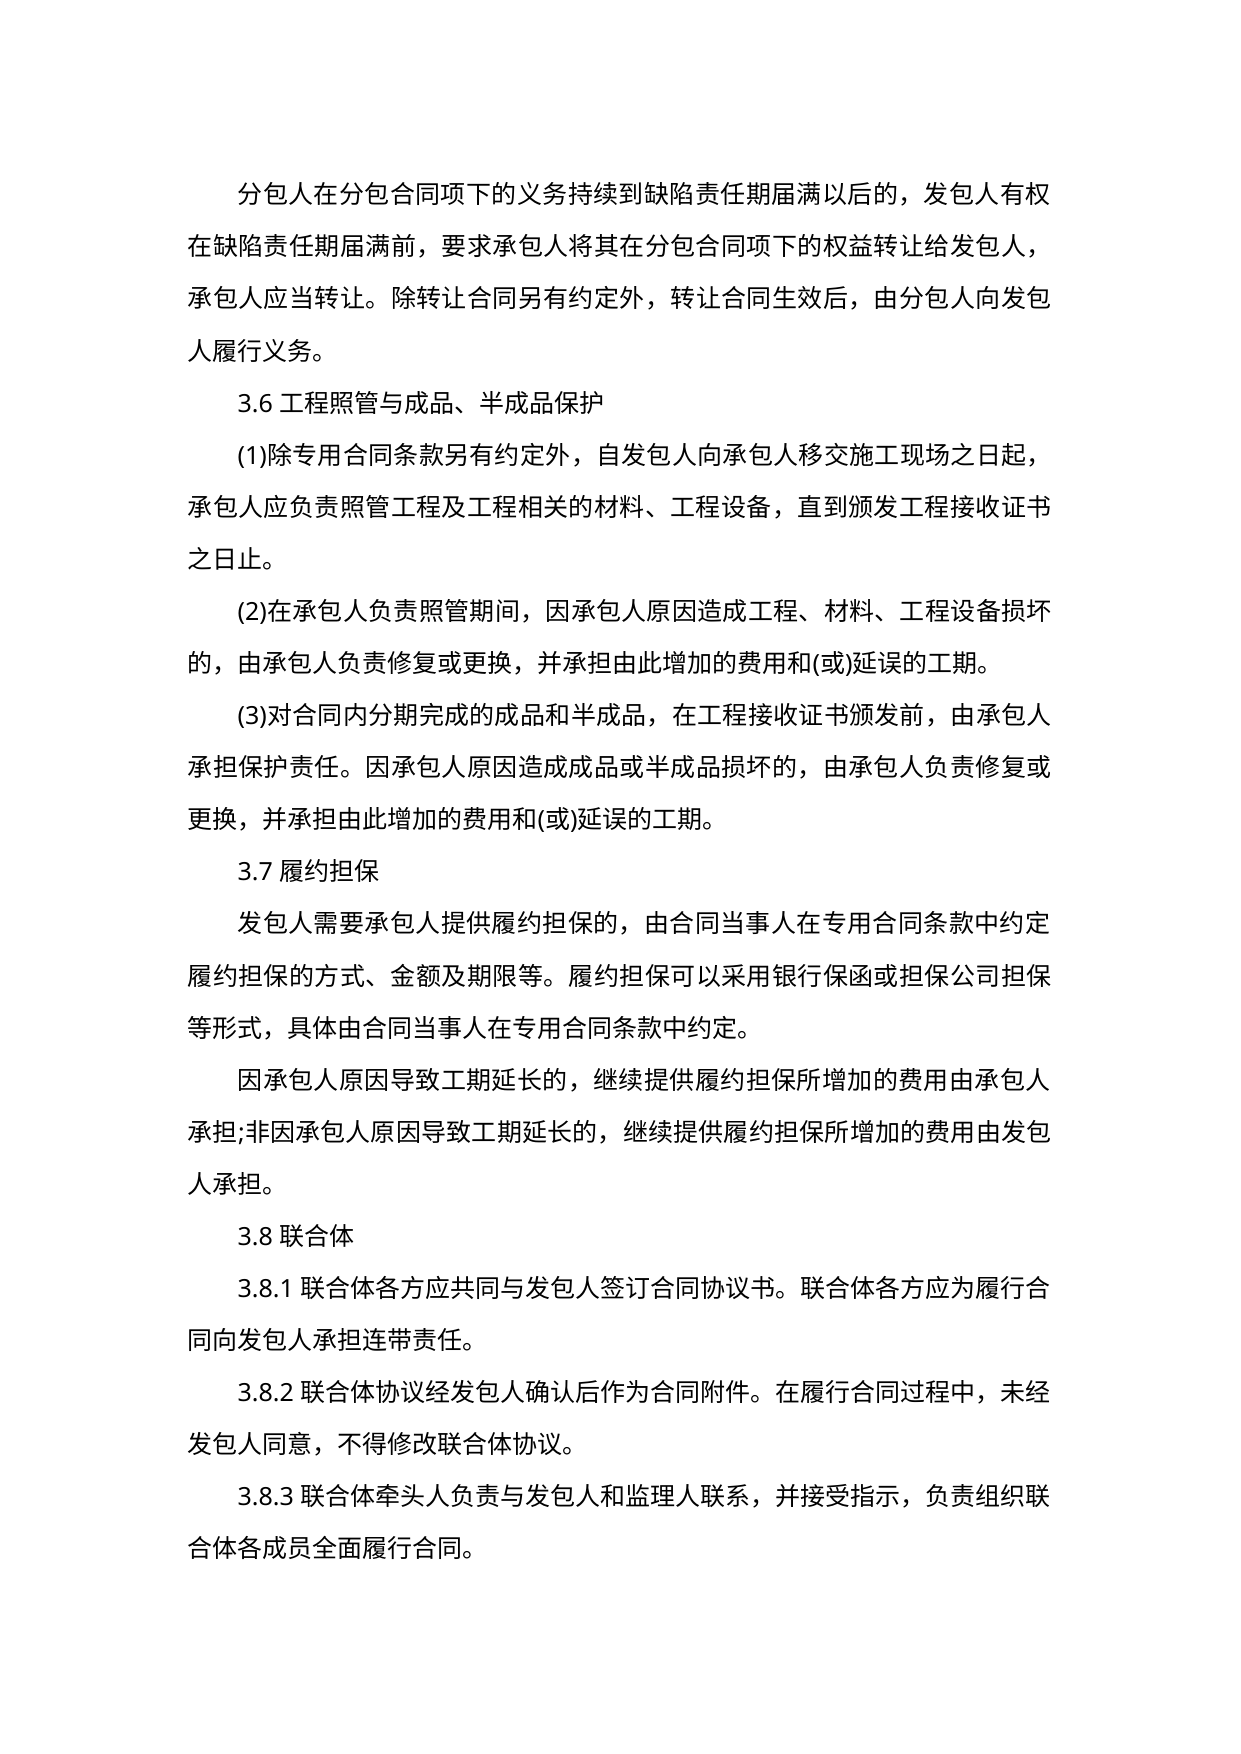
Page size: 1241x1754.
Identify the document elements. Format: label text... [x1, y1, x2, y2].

text (1)除专用合同条款另有约定外，自发包人向承包人移交施工现场之日起，承包人应负责照管工程及工程相关的材料、工程设备，直到颁发工程接收证书之日止。 [187, 422, 1053, 579]
text 3.6 工程照管与成品、半成品保护 [187, 370, 1053, 422]
text 因承包人原因导致工期延长的，继续提供履约担保所增加的费用由承包人承担;非因承包人原因导致工期延长的，继续提供履约担保所增加的费用由发包人承担。 [187, 1047, 1053, 1204]
text 3.8.3 联合体牵头人负责与发包人和监理人联系，并接受指示，负责组织联合体各成员全面履行合同。 [187, 1464, 1053, 1568]
text 3.7 履约担保 [187, 839, 1053, 891]
text (2)在承包人负责照管期间，因承包人原因造成工程、材料、工程设备损坏的，由承包人负责修复或更换，并承担由此增加的费用和(或)延误的工期。 [187, 579, 1053, 683]
text 分包人在分包合同项下的义务持续到缺陷责任期届满以后的，发包人有权在缺陷责任期届满前，要求承包人将其在分包合同项下的权益转让给发包人，承包人应当转让。除转让合同另有约定外，转让合同生效后，由分包人向发包人履行义务。 [187, 162, 1053, 370]
text (3)对合同内分期完成的成品和半成品，在工程接收证书颁发前，由承包人承担保护责任。因承包人原因造成成品或半成品损坏的，由承包人负责修复或更换，并承担由此增加的费用和(或)延误的工期。 [187, 683, 1053, 839]
text 3.8.1 联合体各方应共同与发包人签订合同协议书。联合体各方应为履行合同向发包人承担连带责任。 [187, 1256, 1053, 1360]
text 3.8.2 联合体协议经发包人确认后作为合同附件。在履行合同过程中，未经发包人同意，不得修改联合体协议。 [187, 1360, 1053, 1464]
text 3.8 联合体 [187, 1204, 1053, 1256]
text 发包人需要承包人提供履约担保的，由合同当事人在专用合同条款中约定履约担保的方式、金额及期限等。履约担保可以采用银行保函或担保公司担保等形式，具体由合同当事人在专用合同条款中约定。 [187, 891, 1053, 1047]
